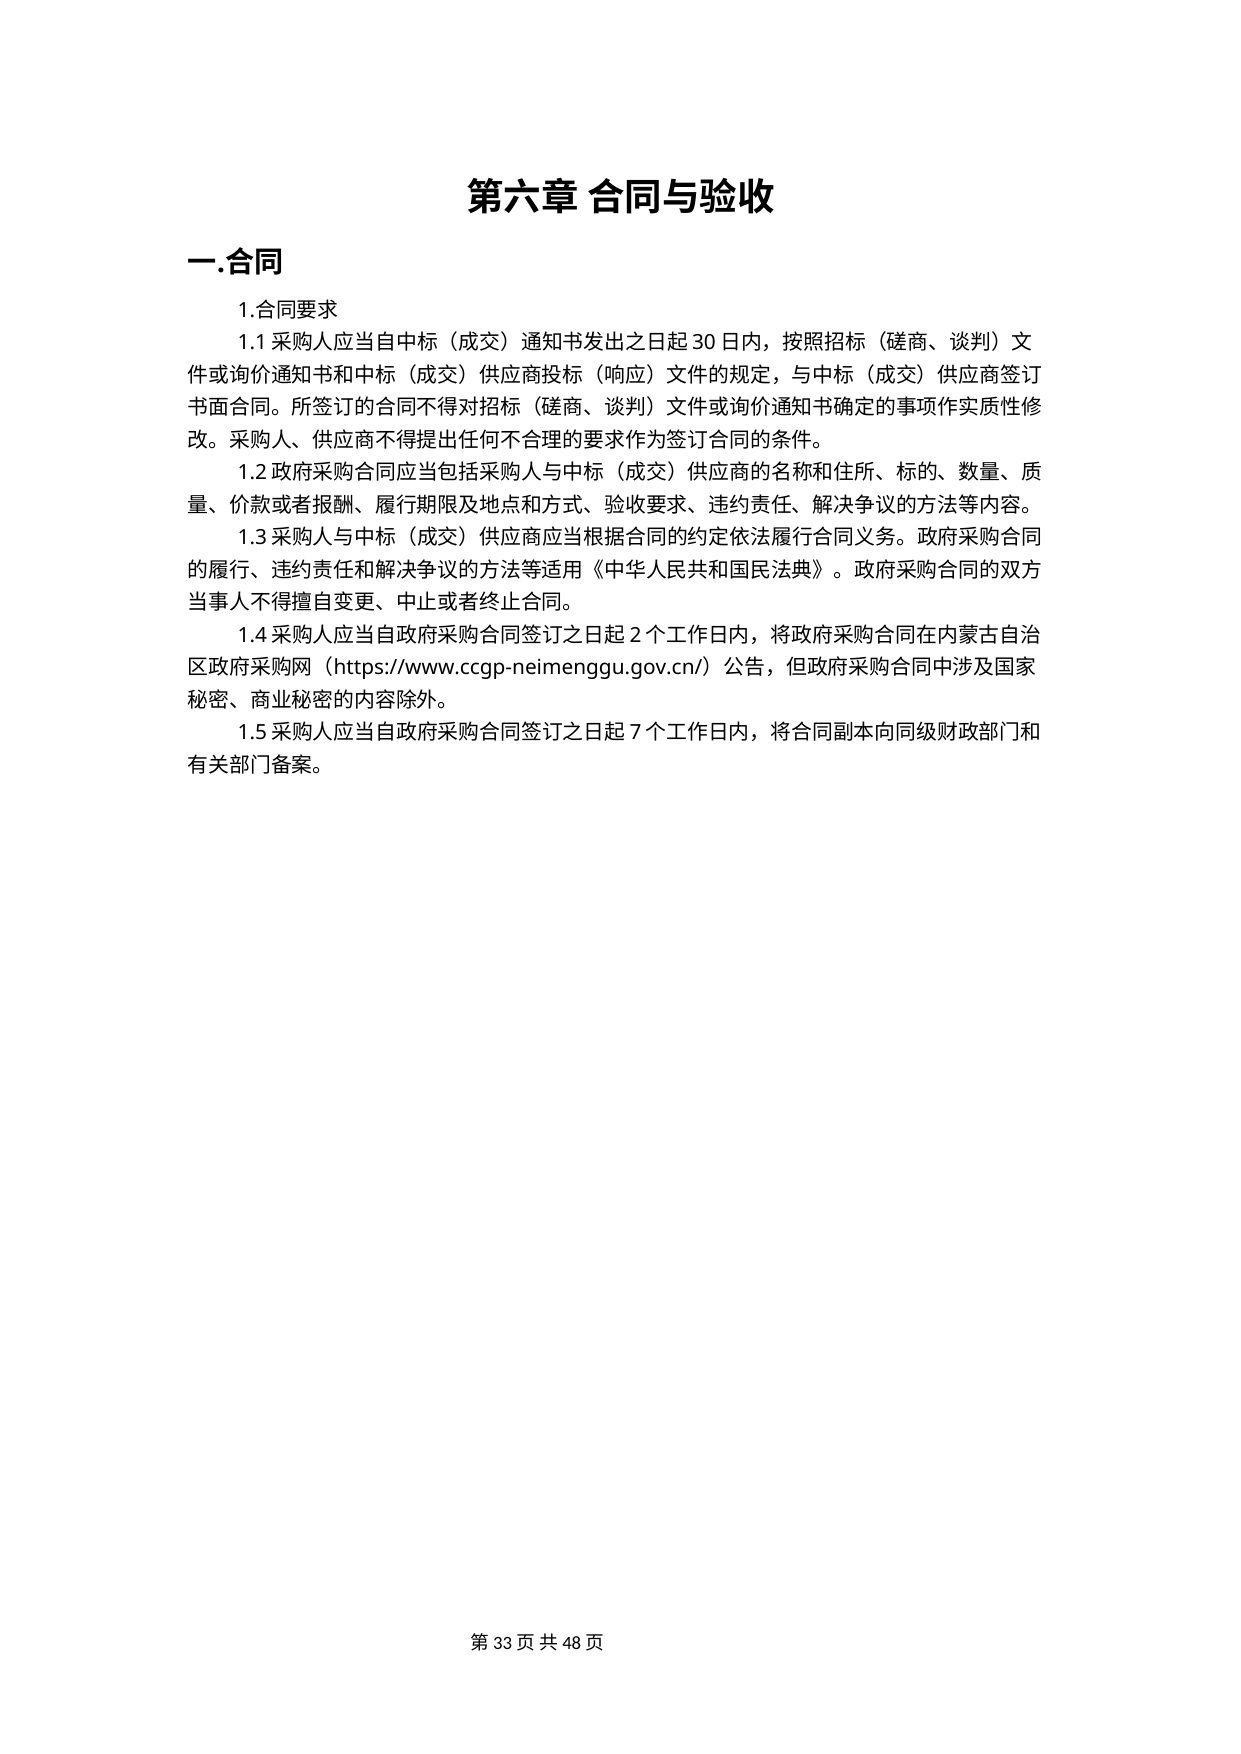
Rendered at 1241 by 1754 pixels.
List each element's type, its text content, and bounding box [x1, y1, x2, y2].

text 1.4采购人应当自政府采购合同签订之日起2个工作日内，将政府采购合同在内蒙古自治区政府采购网（https://www.ccgp-neimenggu.gov.cn/）公告，但政府采购合同中涉及国家秘密、商业秘密的内容除外。 [187, 617, 1053, 714]
text 1.5采购人应当自政府采购合同签订之日起7个工作日内，将合同副本向同级财政部门和有关部门备案。 [187, 714, 1053, 779]
text 1.2政府采购合同应当包括采购人与中标（成交）供应商的名称和住所、标的、数量、质量、价款或者报酬、履行期限及地点和方式、验收要求、违约责任、解决争议的方法等内容。 [187, 454, 1053, 519]
text 一.合同 [187, 227, 1053, 292]
text 1.3采购人与中标（成交）供应商应当根据合同的约定依法履行合同义务。政府采购合同的履行、违约责任和解决争议的方法等适用《中华人民共和国民法典》。政府采购合同的双方当事人不得擅自变更、中止或者终止合同。 [187, 519, 1053, 617]
text 1.合同要求 [187, 292, 1053, 324]
text 1.1采购人应当自中标（成交）通知书发出之日起30日内，按照招标（磋商、谈判）文件或询价通知书和中标（成交）供应商投标（响应）文件的规定，与中标（成交）供应商签订书面合同。所签订的合同不得对招标（磋商、谈判）文件或询价通知书确定的事项作实质性修改。采购人、供应商不得提出任何不合理的要求作为签订合同的条件。 [187, 324, 1053, 454]
text 第六章 合同与验收 [187, 162, 1053, 227]
